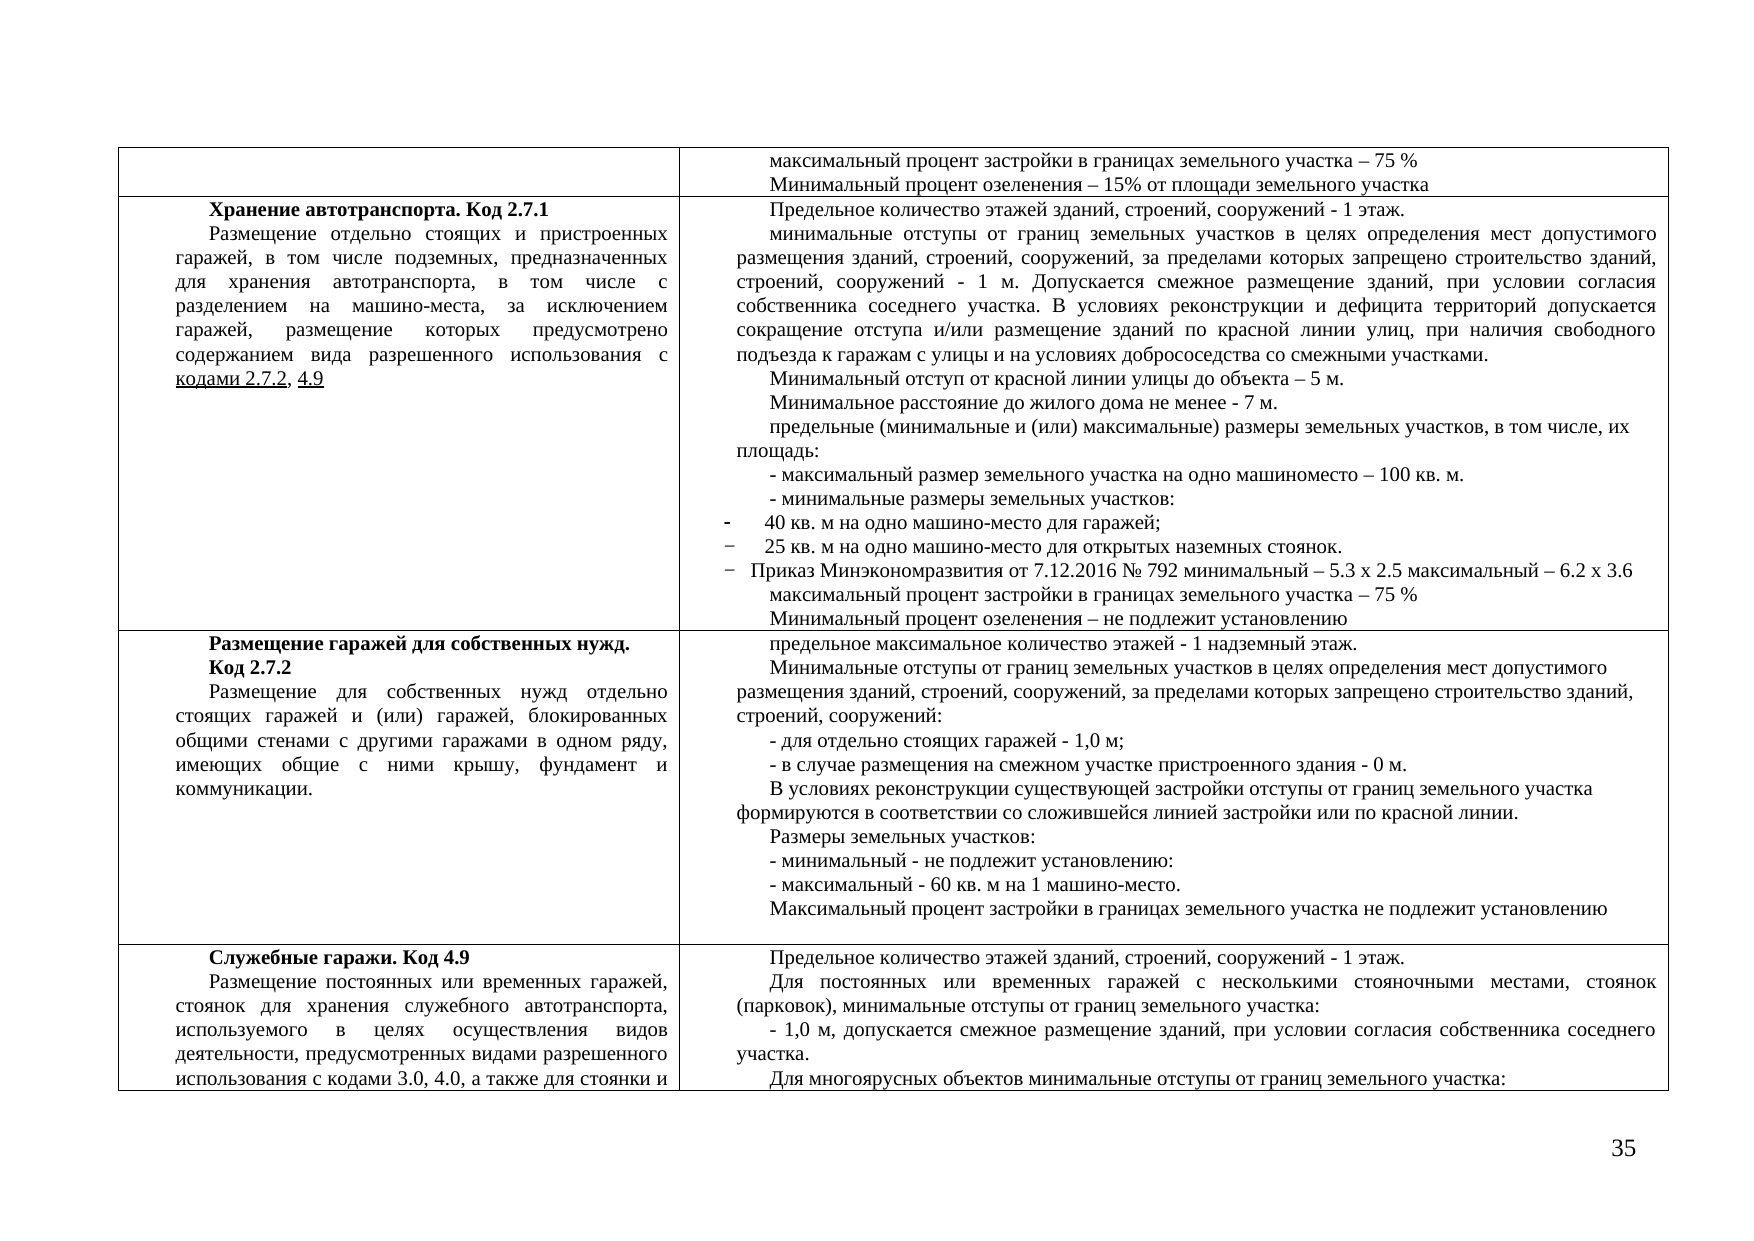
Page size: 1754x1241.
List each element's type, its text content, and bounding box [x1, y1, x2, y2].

table_cell Размещение гаражей для собственных нужд. Код 2.7.2 Размещение для собственных нужд отдельно стоящих гаражей и (или) гаражей, блокированных общими стенами с другими гаражами в одном ряду, имеющих общие с ними крышу, фундамент и коммуникации. [119, 631, 679, 944]
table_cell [119, 148, 679, 196]
table_cell Предельное количество этажей зданий, строений, сооружений - 1 этаж. минимальные отступы от границ земельных участков в целях определения мест допустимого размещения зданий, строений, сооружений, за пределами которых запрещено строительство зданий, строений, сооружений - 1 м. Допускается смежное размещение зданий, при условии согласия собственника соседнего участка. В условиях реконструкции и дефицита территорий допускается сокращение отступа и/или размещение зданий по красной линии улиц, при наличия свободного подъезда к гаражам с улицы и на условиях добрососедства со смежными участками. Минимальный отступ от красной линии улицы до объекта – 5 м. Минимальное расстояние до жилого дома не менее - 7 м. предельные (минимальные и (или) максимальные) размеры земельных участков, в том числе, их площадь: - максимальный размер земельного участка на одно машиноместо – 100 кв. м. - минимальные размеры земельных участков: 40 кв. м на одно машино-место для гаражей; 25 кв. м на одно машино-место для открытых наземных стоянок. Приказ Минэкономразвития от 7.12.2016 № 792 минимальный – 5.3 х 2.5 максимальный – 6.2 х 3.6 максимальный процент застройки в границах земельного участка – 75 % Минимальный процент озеленения – не подлежит установлению [680, 197, 1668, 630]
table_cell предельное максимальное количество этажей - 1 надземный этаж. Минимальные отступы от границ земельных участков в целях определения мест допустимого размещения зданий, строений, сооружений, за пределами которых запрещено строительство зданий, строений, сооружений: - для отдельно стоящих гаражей - 1,0 м; - в случае размещения на смежном участке пристроенного здания - 0 м. В условиях реконструкции существующей застройки отступы от границ земельного участка формируются в соответствии со сложившейся линией застройки или по красной линии. Размеры земельных участков: - минимальный - не подлежит установлению: - максимальный - 60 кв. м на 1 машино-место. Максимальный процент застройки в границах земельного участка не подлежит установлению [680, 631, 1668, 944]
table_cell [119, 945, 679, 1089]
table_cell Хранение автотранспорта. Код 2.7.1 Размещение отдельно стоящих и пристроенных гаражей, в том числе подземных, предназначенных для хранения автотранспорта, в том числе с разделением на машино-места, за исключением гаражей, размещение которых предусмотрено содержанием вида разрешенного использования с кодами 2.7.2, 4.9 [119, 197, 679, 630]
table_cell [680, 945, 1668, 1089]
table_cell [680, 148, 1668, 196]
